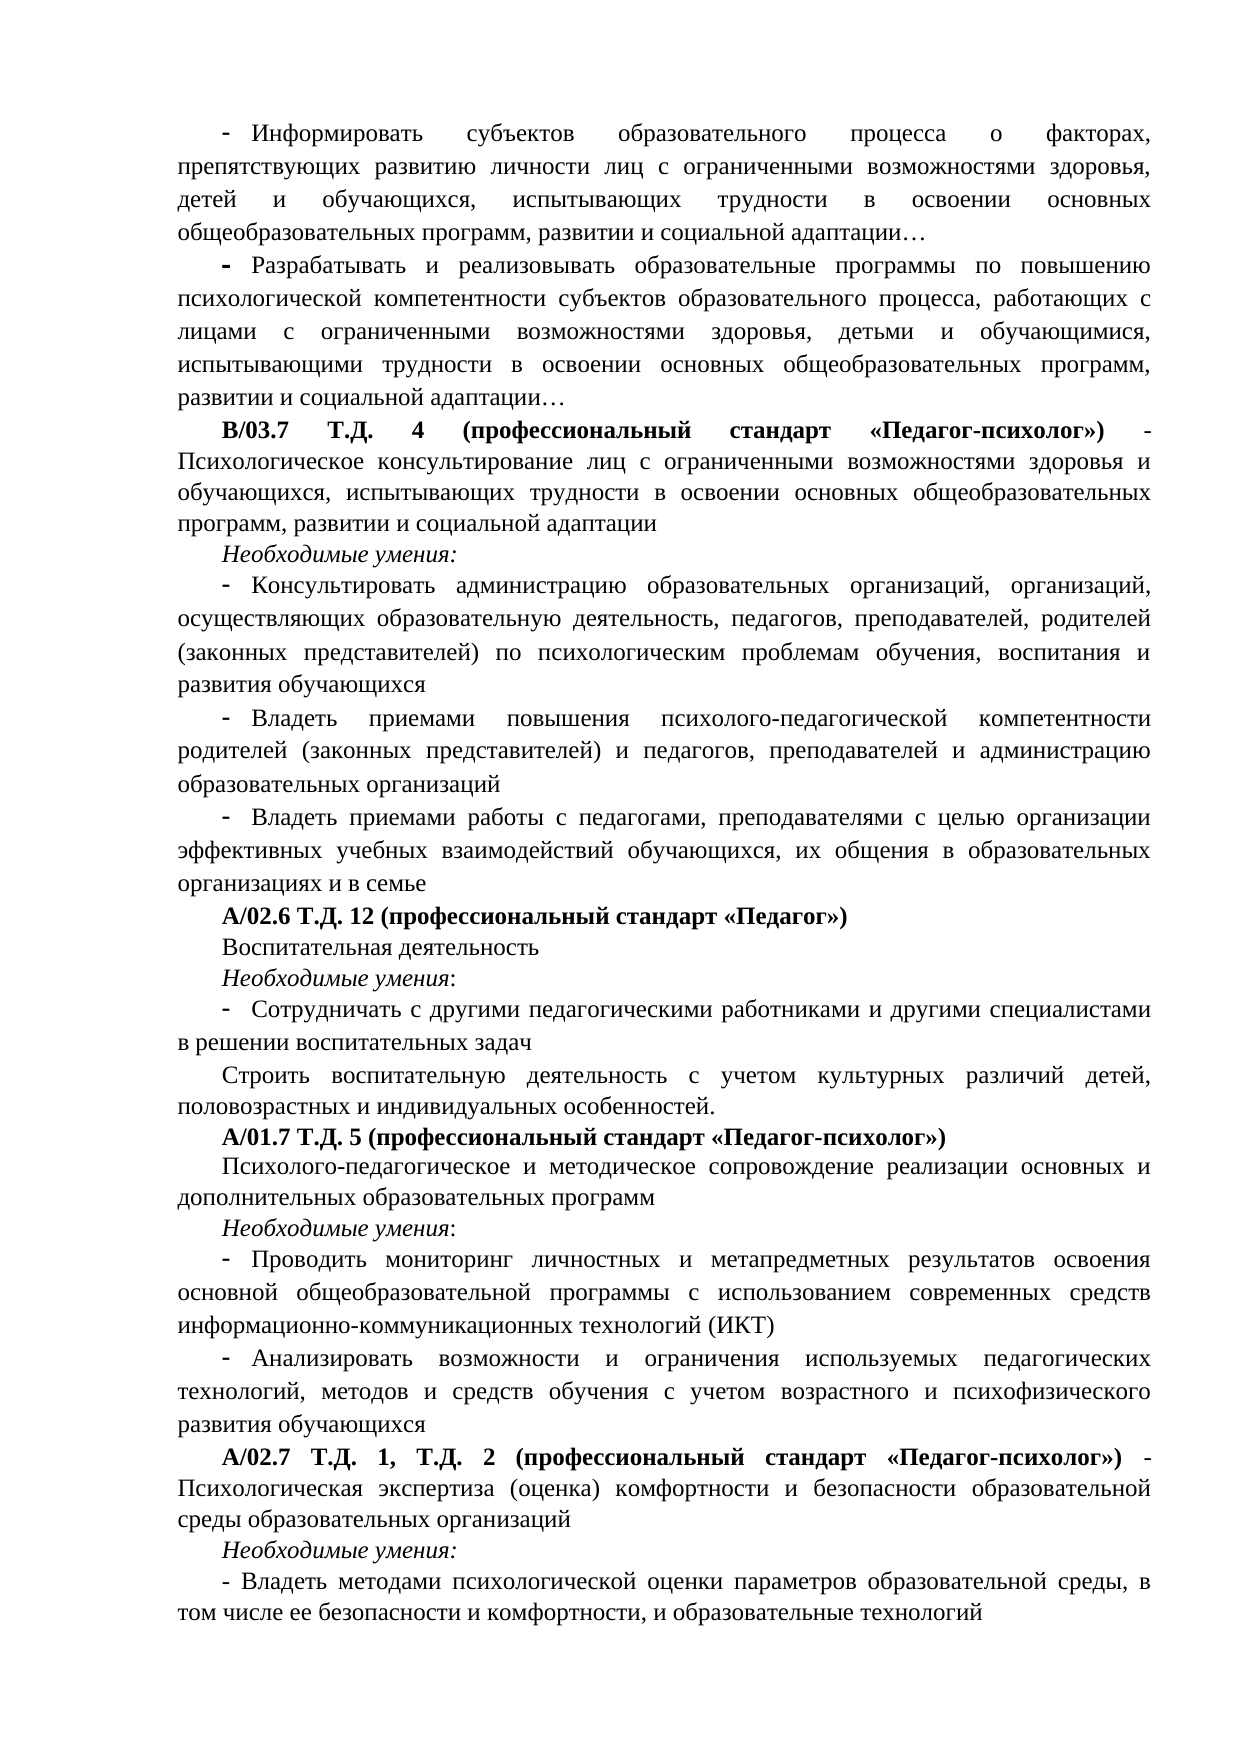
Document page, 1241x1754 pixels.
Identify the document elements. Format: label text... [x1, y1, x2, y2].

text В/03.7 Т.Д. 4 (профессиональный стандарт «Педагог-психолог») - Психологическое консультирование лиц с ограниченными возможностями здоровья и обучающихся, испытывающих трудности в освоении основных общеобразовательных программ, развитии и социальной адаптации [177, 415, 1152, 537]
text А/01.7 Т.Д. 5 (профессиональный стандарт «Педагог-психолог») [177, 1122, 1152, 1151]
list Консультировать администрацию образовательных организаций, организаций, осуществляющих образовательную деятельность, педагогов, преподавателей, родителей (законных представителей) по психологическим проблемам обучения, воспитания и развития обучающихся [177, 571, 1152, 698]
list Информировать субъектов образовательного процесса о факторах, препятствующих развитию личности лиц с ограниченными возможностями здоровья, детей и обучающихся, испытывающих трудности в освоении основных общеобразовательных программ, развитии и социальной адаптации… [177, 118, 1152, 246]
text - Владеть методами психологической оценки параметров образовательной среды, в том числе ее безопасности и комфортности, и образовательные технологий [177, 1566, 1152, 1626]
text А/02.7 Т.Д. 1, Т.Д. 2 (профессиональный стандарт «Педагог-психолог») - Психологическая экспертиза (оценка) комфортности и безопасности образовательной среды образовательных организаций [177, 1442, 1152, 1533]
list Владеть приемами повышения психолого-педагогической компетентности родителей (законных представителей) и педагогов, преподавателей и администрацию образовательных организаций [177, 703, 1152, 797]
text Воспитательная деятельность [177, 932, 1152, 961]
text Строить воспитательную деятельность с учетом культурных различий детей, половозрастных и индивидуальных особенностей. [177, 1060, 1152, 1120]
text Необходимые умения: [177, 963, 1152, 992]
list Анализировать возможности и ограничения используемых педагогических технологий, методов и средств обучения с учетом возрастного и психофизического развития обучающихся [177, 1343, 1152, 1438]
text Необходимые умения: [177, 1535, 1152, 1564]
list Сотрудничать с другими педагогическими работниками и другими специалистами в решении воспитательных задач [177, 994, 1152, 1056]
text А/02.6 Т.Д. 12 (профессиональный стандарт «Педагог») [177, 901, 1152, 929]
list Разрабатывать и реализовывать образовательные программы по повышению психологической компетентности субъектов образовательного процесса, работающих с лицами с ограниченными возможностями здоровья, детьми и обучающимися, испытывающими трудности в освоении основных общеобразовательных программ, развитии и социальной адаптации… [177, 250, 1152, 411]
text Необходимые умения: [177, 1213, 1152, 1242]
text Психолого-педагогическое и методическое сопровождение реализации основных и дополнительных образовательных программ [177, 1151, 1152, 1211]
list Владеть приемами работы с педагогами, преподавателями с целью организации эффективных учебных взаимодействий обучающихся, их общения в образовательных организациях и в семье [177, 802, 1152, 896]
text Необходимые умения: [177, 539, 1152, 568]
list Проводить мониторинг личностных и метапредметных результатов освоения основной общеобразовательной программы с использованием современных средств информационно-коммуникационных технологий (ИКТ) [177, 1244, 1152, 1339]
